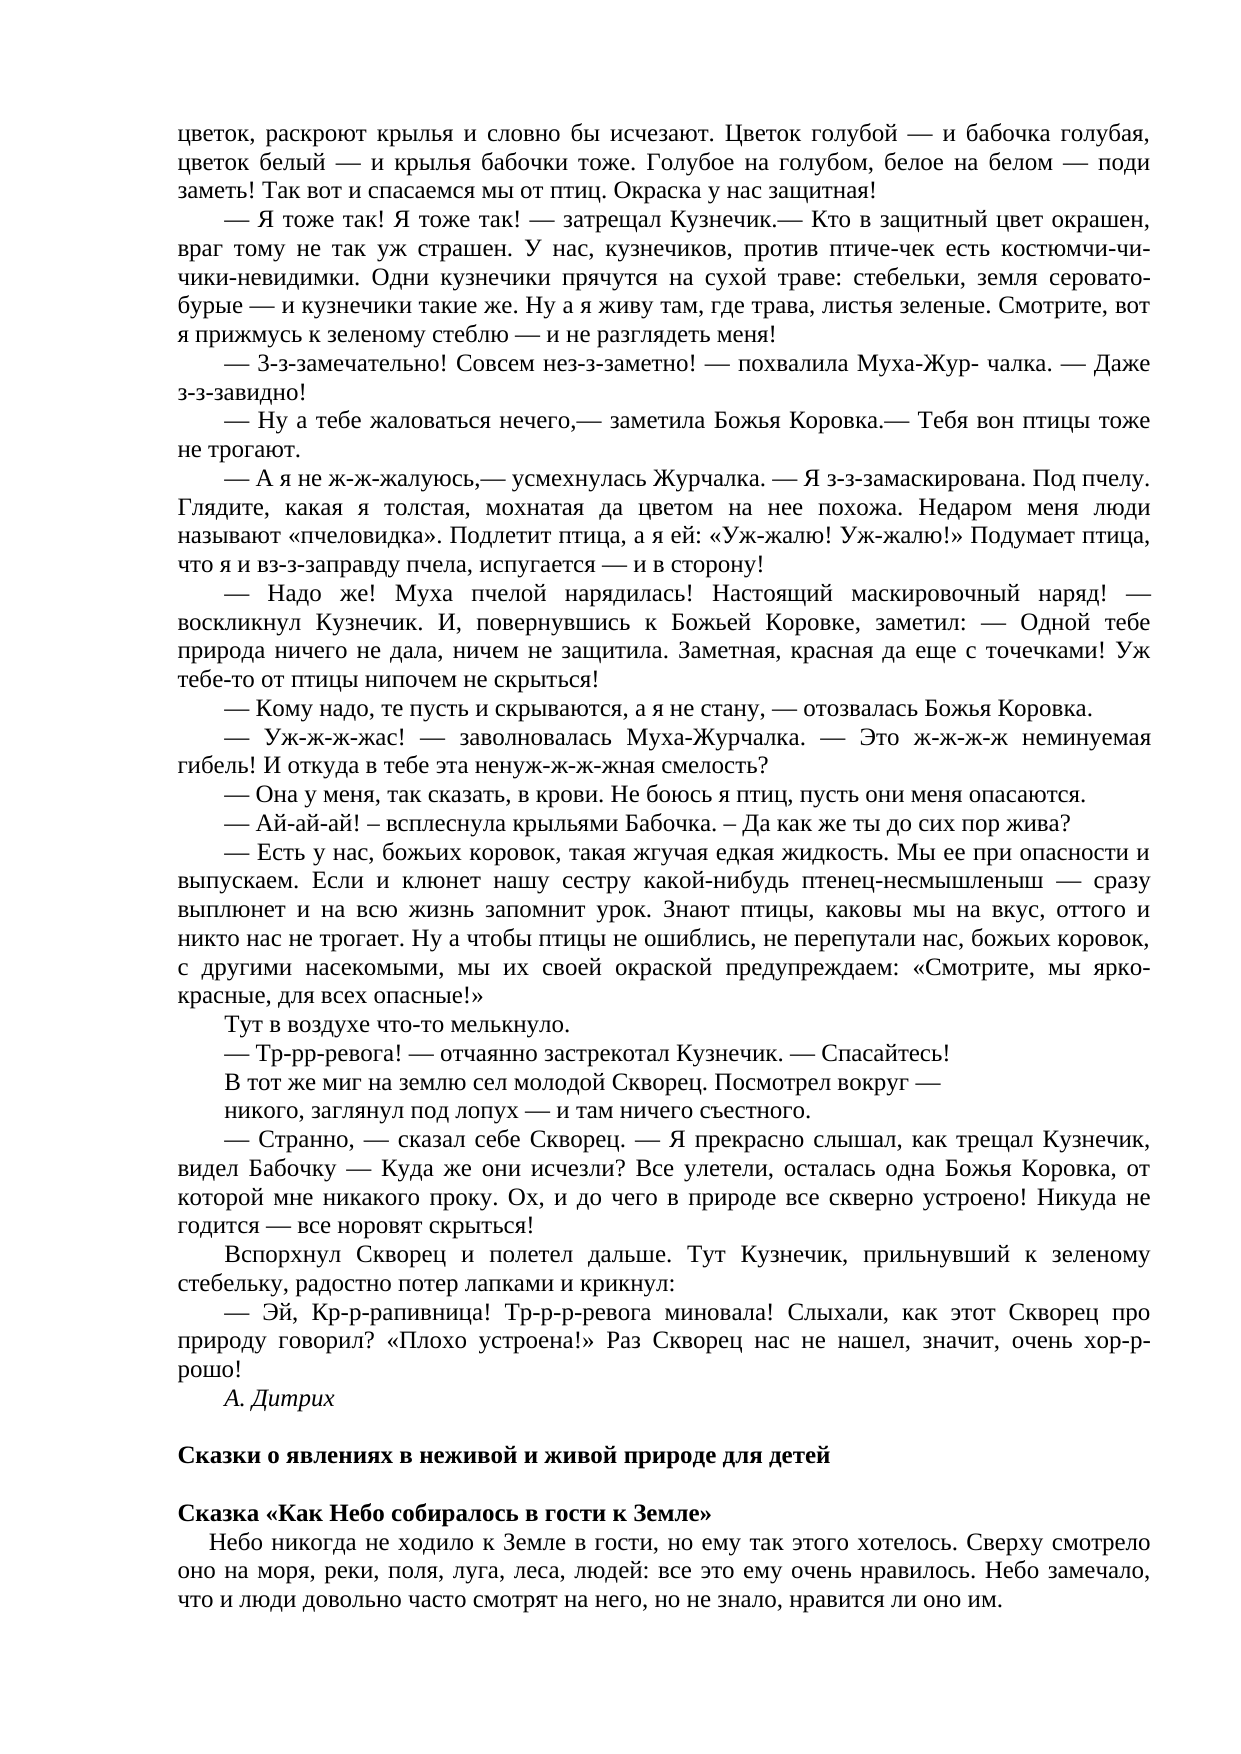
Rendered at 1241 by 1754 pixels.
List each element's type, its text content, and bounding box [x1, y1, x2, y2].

text — Странно, — сказал себе Скворец. — Я прекрасно слышал, как трещал Кузнечик, видел Бабочку — Куда же они исчезли? Все улетели, осталась одна Божья Коровка, от которой мне никакого проку. Ох, и до чего в природе все скверно устроено! Никуда не годится — все норовят скрыться! [177, 1124, 1152, 1239]
text В тот же миг на землю сел молодой Скворец. Посмотрел вокруг — [177, 1067, 1152, 1096]
text Сказки о явлениях в неживой и живой природе для детей [177, 1441, 1152, 1469]
text — Я тоже так! Я тоже так! — затрещал Кузнечик.— Кто в защитный цвет окрашен, враг тому не так уж страшен. У нас, кузнечиков, против птиче-чек есть костюмчи-чи-чики-невидимки. Одни кузнечики прячутся на сухой траве: стебельки, земля серовато-бурые — и кузнечики такие же. Ну а я живу там, где трава, листья зеленые. Смотрите, вот я прижмусь к зеленому стеблю — и не разглядеть меня! [177, 204, 1152, 348]
text — Уж-ж-ж-жас! — заволновалась Муха-Журчалка. — Это ж-ж-ж-ж неминуемая гибель! И откуда в тебе эта ненуж-ж-ж-жная смелость? [177, 722, 1152, 779]
text — Есть у нас, божьих коровок, такая жгучая едкая жидкость. Мы ее при опасности и выпускаем. Если и клюнет нашу сестру какой-нибудь птенец-несмышленыш — сразу выплюнет и на всю жизнь запомнит урок. Знают птицы, каковы мы на вкус, оттого и никто нас не трогает. Ну а чтобы птицы не ошиблись, не перепутали нас, божьих коровок, с другими насекомыми, мы их своей окраской предупреждаем: «Смотрите, мы ярко- красные, для всех опасные!» [177, 837, 1152, 1009]
text Сказка «Как Небо собиралось в гости к Земле» [177, 1498, 1152, 1527]
text А. Дитрих [177, 1383, 1152, 1412]
text никого, заглянул под лопух — и там ничего съестного. [177, 1096, 1152, 1124]
text — Ай-ай-ай! – всплеснула крыльями Бабочка. – Да как же ты до сих пор жива? [177, 808, 1152, 837]
text Тут в воздухе что-то мелькнуло. [177, 1009, 1152, 1038]
text — Ну а тебе жаловаться нечего,— заметила Божья Коровка.— Тебя вон птицы тоже не трогают. [177, 406, 1152, 463]
text Небо никогда не ходило к Земле в гости, но ему так этого хотелось. Сверху смотрело оно на моря, реки, поля, луга, леса, людей: все это ему очень нравилось. Небо замечало, что и люди довольно часто смотрят на него, но не знало, нравится ли оно им. [177, 1527, 1152, 1613]
text — Тр-рр-ревога! — отчаянно застрекотал Кузнечик. — Спасайтесь! [177, 1038, 1152, 1067]
text — 3-з-замечательно! Совсем нез-з-заметно! — похвалила Муха-Жур- чалка. — Даже з-з-завидно! [177, 348, 1152, 406]
text — Эй, Кр-р-рапивница! Тр-р-р-ревога миновала! Слыхали, как этот Скворец про природу говорил? «Плохо устроена!» Раз Скворец нас не нашел, значит, очень хор-р-рошо! [177, 1297, 1152, 1383]
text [177, 118, 1152, 204]
text — Надо же! Муха пчелой нарядилась! Настоящий маскировочный наряд! — воскликнул Кузнечик. И, повернувшись к Божьей Коровке, заметил: — Одной тебе природа ничего не дала, ничем не защитила. Заметная, красная да еще с точечками! Уж тебе-то от птицы нипочем не скрыться! [177, 578, 1152, 693]
text — Она у меня, так сказать, в крови. Не боюсь я птиц, пусть они меня опасаются. [177, 779, 1152, 808]
text — А я не ж-ж-жалуюсь,— усмехнулась Журчалка. — Я з-з-замаскирована. Под пчелу. Глядите, какая я толстая, мохнатая да цветом на нее похожа. Недаром меня люди называют «пчеловидка». Подлетит птица, а я ей: «Уж-жалю! Уж-жалю!» Подумает птица, что я и вз-з-заправду пчела, испугается — и в сторону! [177, 463, 1152, 578]
text Вспорхнул Скворец и полетел дальше. Тут Кузнечик, прильнувший к зеленому стебельку, радостно потер лапками и крикнул: [177, 1239, 1152, 1297]
text — Кому надо, те пусть и скрываются, а я не стану, — отозвалась Божья Коровка. [177, 693, 1152, 722]
